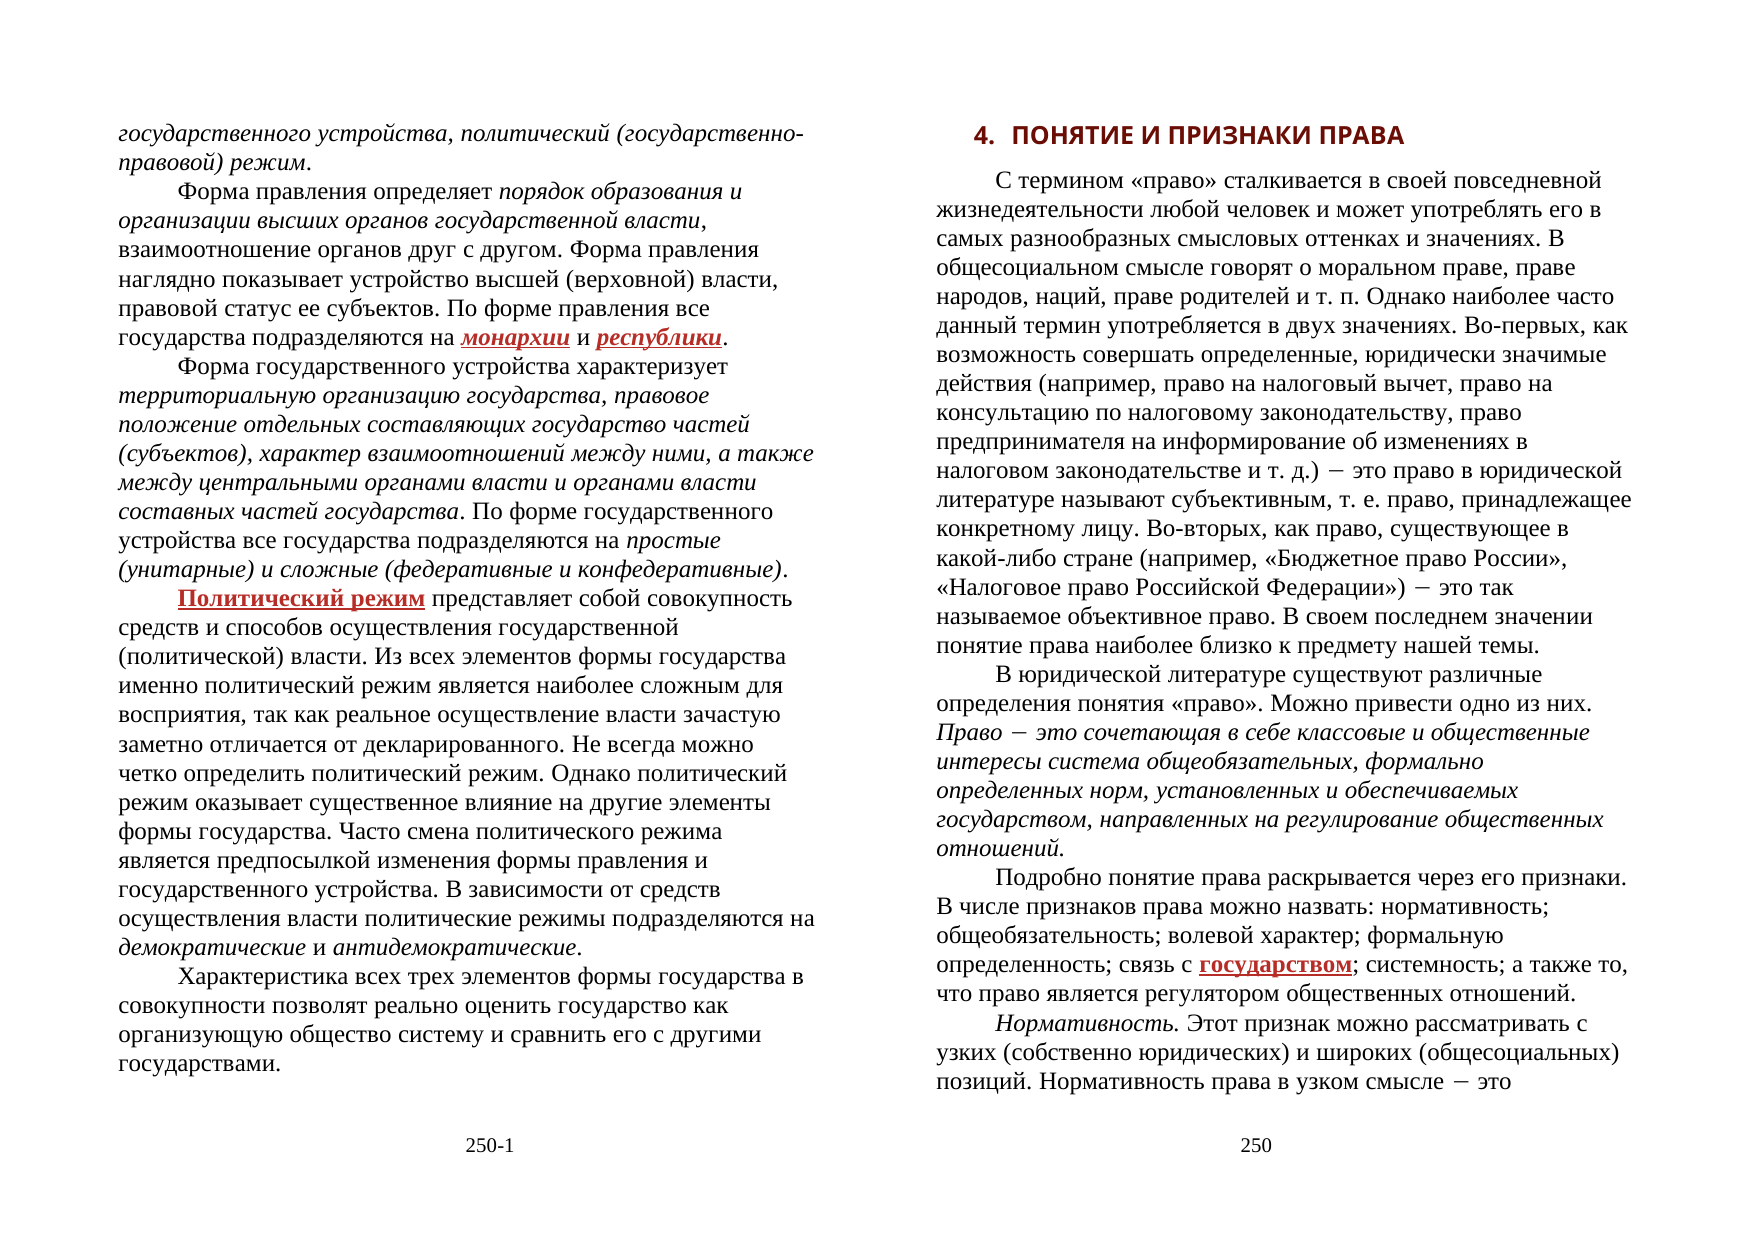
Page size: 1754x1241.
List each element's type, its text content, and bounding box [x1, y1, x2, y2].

text Характеристика всех трех элементов формы государства в совокупности позволят реально оценить государство как организующую общество систему и сравнить его с другими государствами. [118, 961, 818, 1077]
text С термином «право» сталкивается в своей повседневной жизнедеятельности любой человек и может употреблять его в самых разнообразных смысловых оттенках и значениях. В общесоциальном смысле говорят о моральном праве, праве народов, наций, праве родителей и т. п. Однако наиболее часто данный термин употребляется в двух значениях. Во-первых, как возможность совершать определенные, юридически значимые действия (например, право на налоговый вычет, право на консультацию по налоговому законодательству, право предпринимателя на информирование об изменениях в налоговом законодательстве и т. д.)  это право в юридической литературе называют субъективным, т. е. право, принадлежащее конкретному лицу. Во-вторых, как право, существующее в какой-либо стране (например, «Бюджетное право России», «Налоговое право Российской Федерации»)  это так называемое объективное право. В своем последнем значении понятие права наиболее близко к предмету нашей темы. [936, 164, 1636, 659]
text Форма государственного устройства характеризует территориальную организацию государства, правовое положение отдельных составляющих государство частей (субъектов), характер взаимоотношений между ними, а также между центральными органами власти и органами власти составных частей государства. По форме государственного устройства все государства подразделяются на простые (унитарные) и сложные (федеративные и конфедеративные). [118, 351, 818, 583]
text Подробно понятие права раскрывается через его признаки. В числе признаков права можно назвать: нормативность; общеобязательность; волевой характер; формальную определенность; связь с государством; системность; а также то, что право является регулятором общественных отношений. [936, 862, 1636, 1007]
text Форма правления определяет порядок образования и организации высших органов государственной власти, взаимоотношение органов друг с другом. Форма правления наглядно показывает устройство высшей (верховной) власти, правовой статус ее субъектов. По форме правления все государства подразделяются на монархии и республики. [118, 176, 818, 351]
text Политический режим представляет собой совокупность средств и способов осуществления государственной (политической) власти. Из всех элементов формы государства именно политический режим является наиболее сложным для восприятия, так как реальное осуществление власти зачастую заметно отличается от декларированного. Не всегда можно четко определить политический режим. Однако политический режим оказывает существенное влияние на другие элементы формы государства. Часто смена политического режима является предпосылкой изменения формы правления и государственного устройства. В зависимости от средств осуществления власти политические режимы подразделяются на демократические и антидемократические. [118, 583, 818, 961]
list Понятие и признаки права [973, 118, 1636, 152]
text В юридической литературе существуют различные определения понятия «право». Можно привести одно из них. Право  это сочетающая в себе классовые и общественные интересы система общеобязательных, формально определенных норм, установленных и обеспечиваемых государством, направленных на регулирование общественных отношений. [936, 659, 1636, 862]
